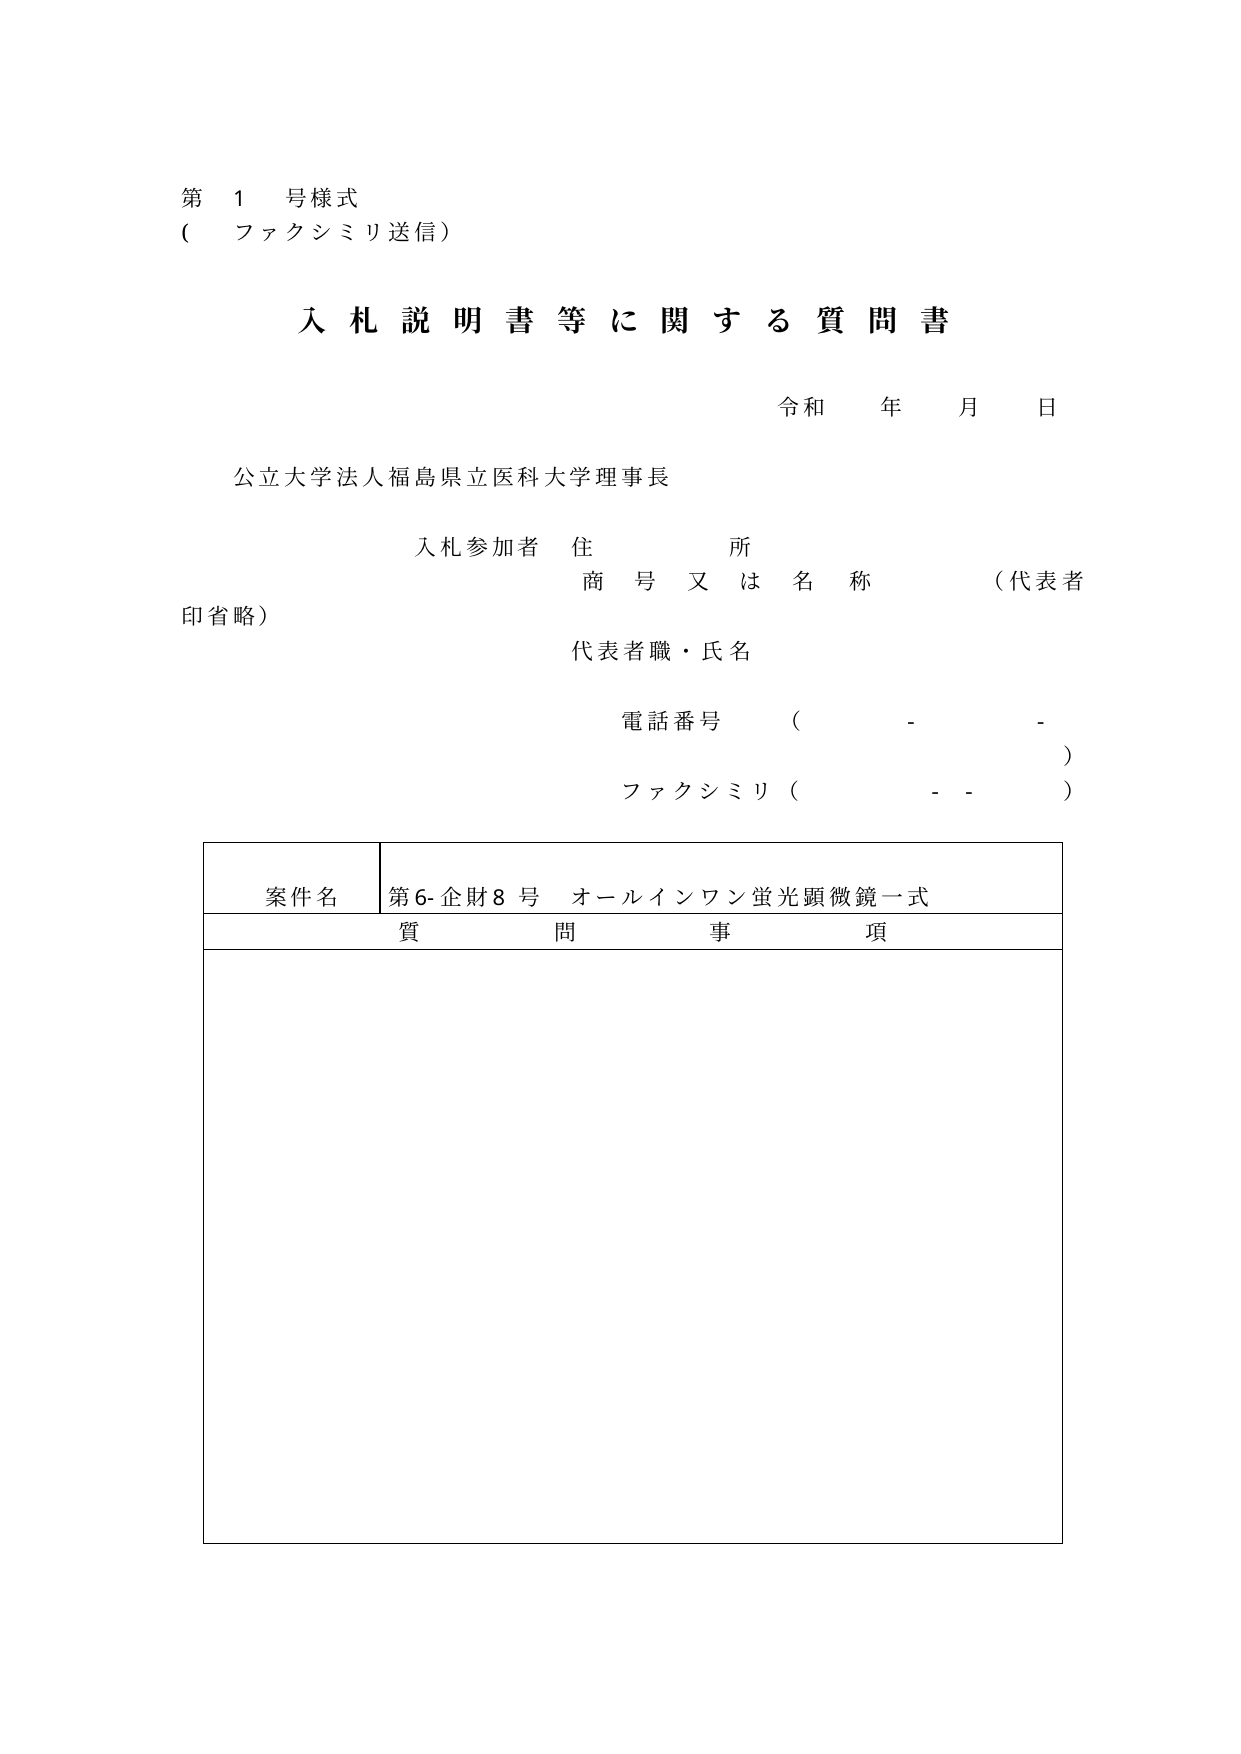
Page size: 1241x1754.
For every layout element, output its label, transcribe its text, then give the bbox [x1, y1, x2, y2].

text 公立大学法人福島県立医科大学理事長 [181, 458, 1089, 493]
text 商号又は名称 （代表者印省略） [181, 563, 1089, 633]
text 令和 年 月 日 [181, 388, 1089, 423]
table_cell [204, 950, 1062, 1543]
text 代表者職・氏名 [181, 633, 1089, 668]
text ファクシミリ（ - - ） [181, 772, 1089, 807]
text 第1号様式 [181, 179, 1089, 214]
text (ファクシミリ送信） [181, 214, 1089, 249]
table_header 案件名 [204, 843, 379, 913]
text 入札説明書等に関する質問書 [181, 284, 1089, 353]
text 入札参加者 住 所 [181, 528, 1089, 563]
table_header 第6-企財8号 オールインワン蛍光顕微鏡一式 [381, 843, 1062, 913]
table_cell 質 問 事 項 [204, 914, 1062, 949]
text 電話番号 （ - - ） [181, 702, 1089, 772]
